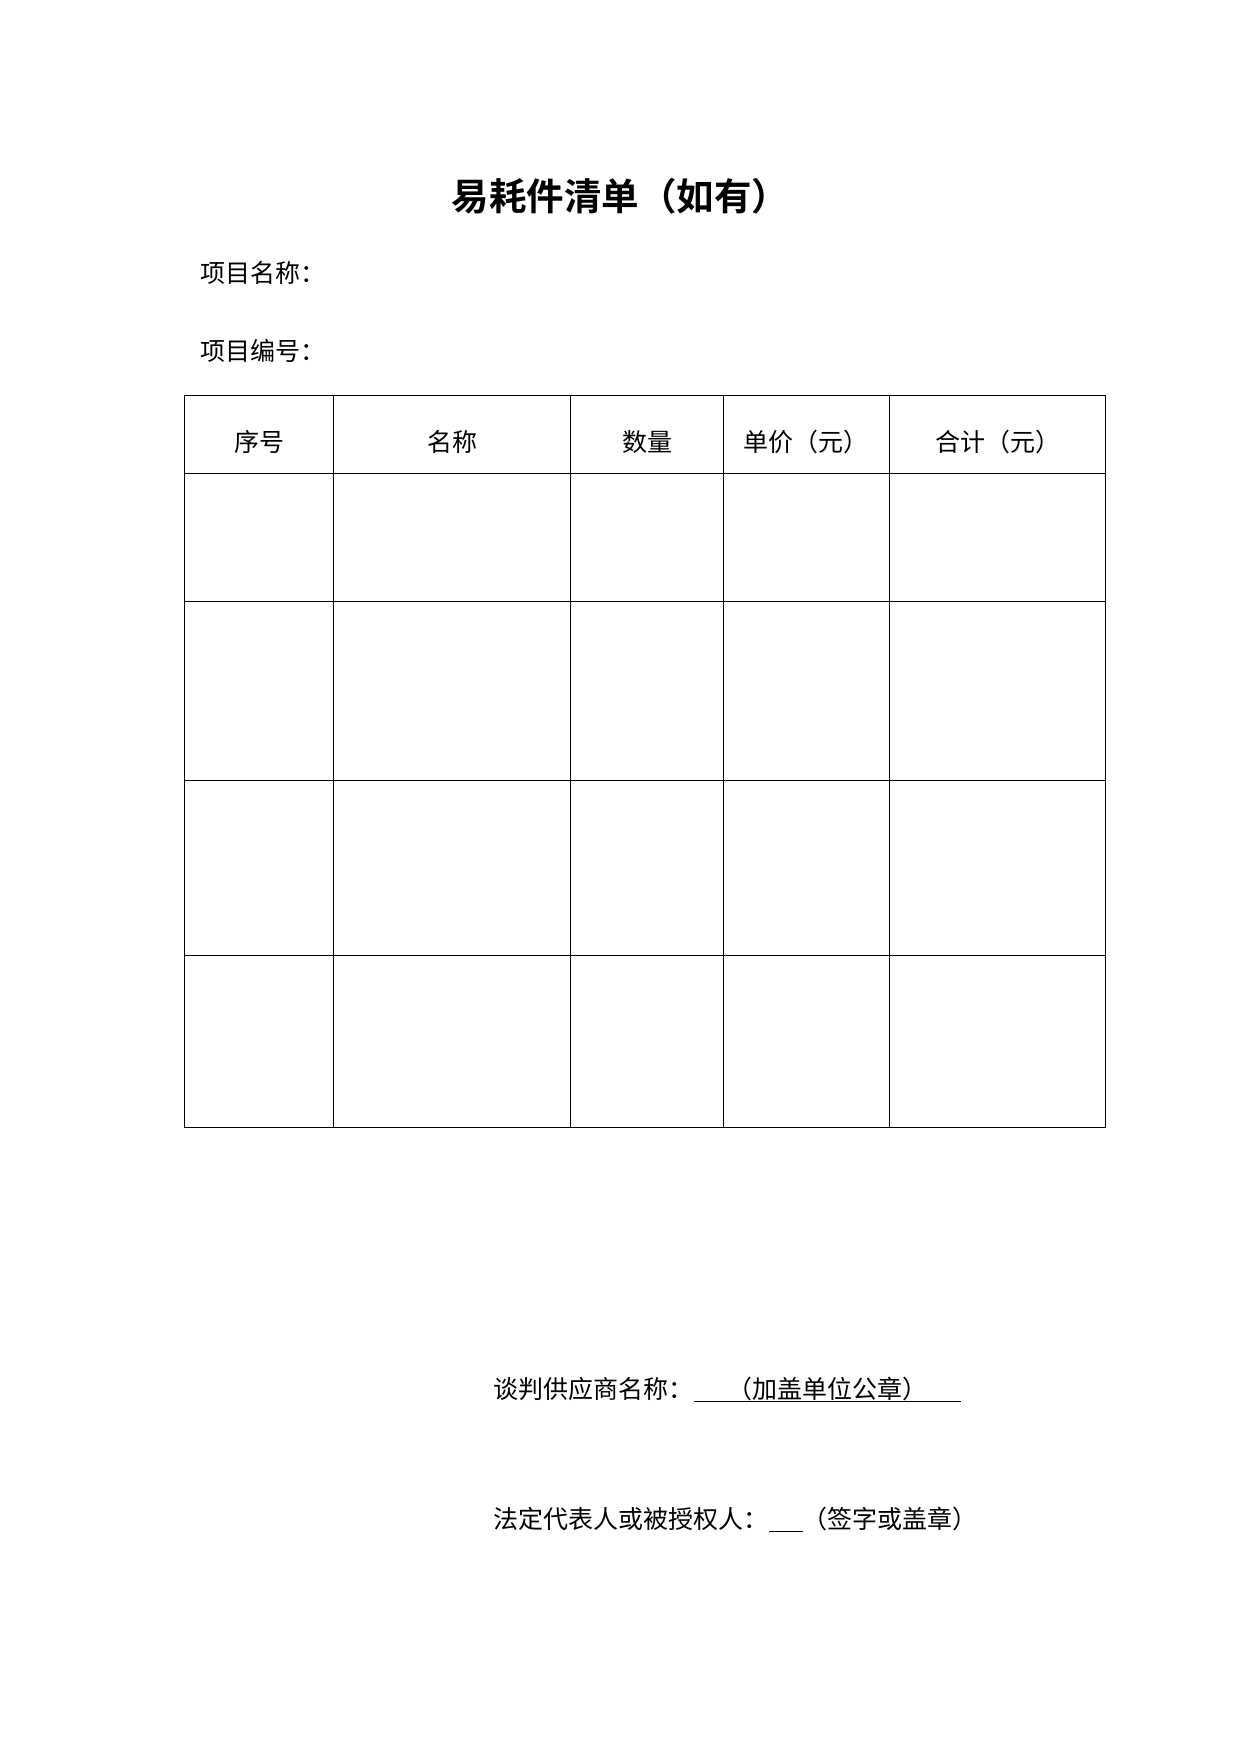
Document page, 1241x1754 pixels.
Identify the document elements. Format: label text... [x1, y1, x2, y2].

table_cell [334, 474, 570, 601]
table_cell [571, 781, 723, 955]
table_cell [185, 956, 333, 1127]
table_cell [571, 956, 723, 1127]
table_cell [571, 602, 723, 780]
table_cell [334, 781, 570, 955]
table_header 单价（元） [724, 396, 889, 473]
table_cell [334, 602, 570, 780]
table_header 名称 [334, 396, 570, 473]
table_cell [890, 956, 1105, 1127]
table_cell [890, 474, 1105, 601]
text 项目编号： [187, 317, 1053, 382]
table_cell [724, 956, 889, 1127]
table_cell [185, 602, 333, 780]
table_cell [890, 781, 1105, 955]
table_cell [571, 474, 723, 601]
table_cell [890, 602, 1105, 780]
table_cell [724, 781, 889, 955]
table_cell [185, 474, 333, 601]
table_cell [724, 474, 889, 601]
table_cell [185, 781, 333, 955]
table_header 数量 [571, 396, 723, 473]
text 法定代表人或被授权人： （签字或盖章） [450, 1485, 996, 1550]
table_header 序号 [185, 396, 333, 473]
text 谈判供应商名称： （加盖单位公章） [450, 1355, 996, 1420]
table_cell [724, 602, 889, 780]
text 易耗件清单（如有） [187, 162, 1053, 227]
table_header 合计（元） [890, 396, 1105, 473]
text 项目名称： [187, 239, 1053, 304]
table_cell [334, 956, 570, 1127]
